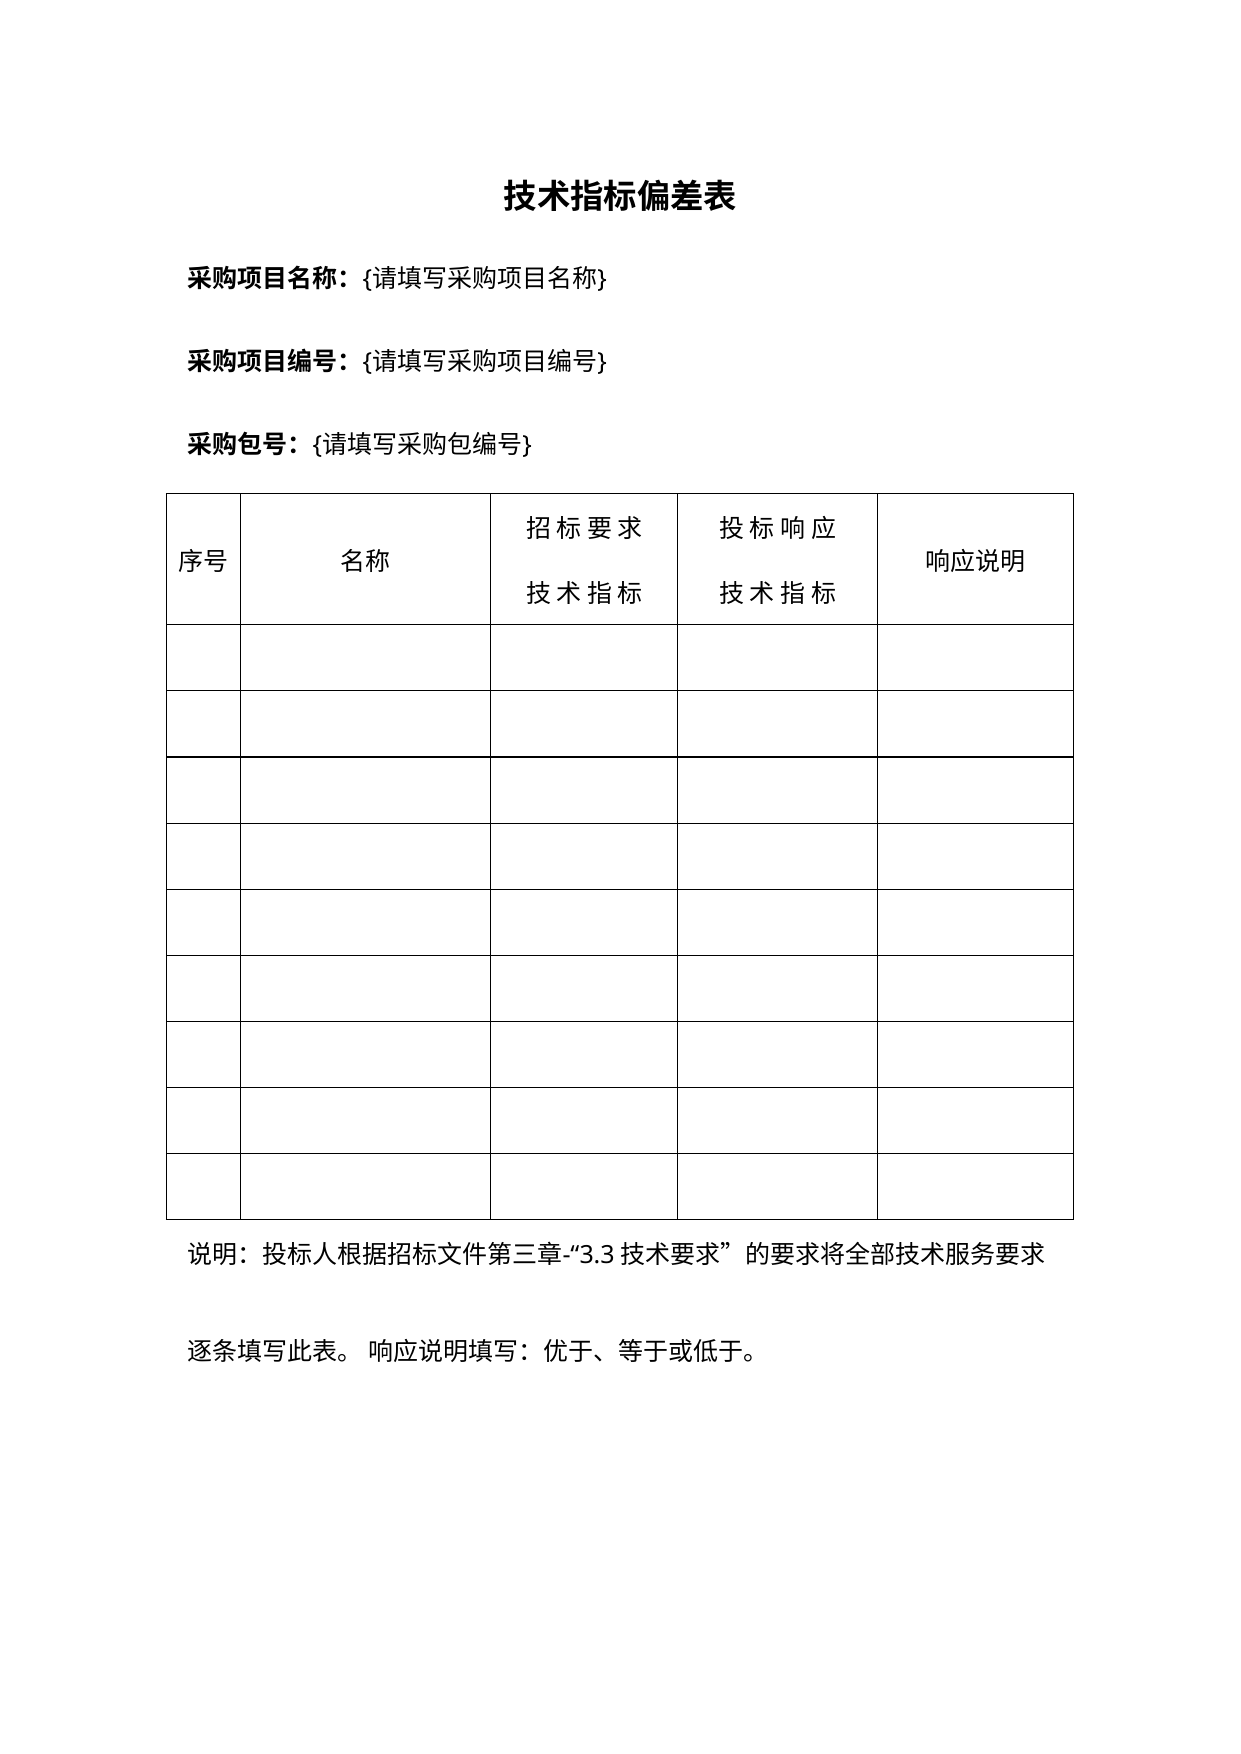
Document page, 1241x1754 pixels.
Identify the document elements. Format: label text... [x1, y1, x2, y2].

table_cell [241, 1088, 490, 1153]
table_cell [491, 1022, 677, 1087]
table_cell [491, 758, 677, 822]
table_cell [167, 956, 240, 1021]
table_cell [167, 824, 240, 888]
table_cell [167, 1088, 240, 1153]
table_cell [678, 625, 877, 690]
table_cell [241, 758, 490, 822]
text 说明：投标人根据招标文件第三章-“3.3技术要求”的要求将全部技术服务要求逐条填写此表。 响应说明填写：优于、等于或低于。 [187, 1220, 1053, 1382]
table_cell [878, 956, 1073, 1021]
table_cell [241, 824, 490, 888]
table_cell [491, 1154, 677, 1219]
table_cell [241, 625, 490, 690]
text 技术指标偏差表 [187, 162, 1053, 227]
table_cell [678, 1022, 877, 1087]
table_header 名称 [241, 494, 490, 624]
table_header 响应说明 [878, 494, 1073, 624]
table_cell [491, 890, 677, 954]
table_cell [167, 1022, 240, 1087]
table_cell [678, 691, 877, 756]
table_cell [241, 691, 490, 756]
table_cell [878, 1154, 1073, 1219]
table_cell [878, 691, 1073, 756]
table_cell [167, 625, 240, 690]
table_header 序号 [167, 494, 240, 624]
table_cell [878, 824, 1073, 888]
table_cell [491, 691, 677, 756]
table_cell [678, 824, 877, 888]
table_cell [241, 1154, 490, 1219]
table_cell [878, 625, 1073, 690]
table_cell [167, 1154, 240, 1219]
table_cell [678, 890, 877, 954]
table_cell [678, 758, 877, 822]
table_header 招 标 要 求 技 术 指 标 [491, 494, 677, 624]
text 采购包号：{请填写采购包编号} [187, 410, 1053, 475]
table_cell [678, 1088, 877, 1153]
table_cell [491, 824, 677, 888]
table_cell [491, 625, 677, 690]
table_cell [241, 1022, 490, 1087]
table_cell [241, 890, 490, 954]
table_cell [491, 1088, 677, 1153]
table_cell [491, 956, 677, 1021]
table_cell [878, 1022, 1073, 1087]
text 采购项目名称：{请填写采购项目名称} [187, 244, 1053, 309]
table_cell [678, 956, 877, 1021]
table_cell [878, 758, 1073, 822]
table_cell [878, 1088, 1073, 1153]
table_header 投 标 响 应 技 术 指 标 [678, 494, 877, 624]
table_cell [167, 691, 240, 756]
text 采购项目编号：{请填写采购项目编号} [187, 327, 1053, 392]
table_cell [167, 758, 240, 822]
table_cell [878, 890, 1073, 954]
table_cell [241, 956, 490, 1021]
table_cell [678, 1154, 877, 1219]
table_cell [167, 890, 240, 954]
